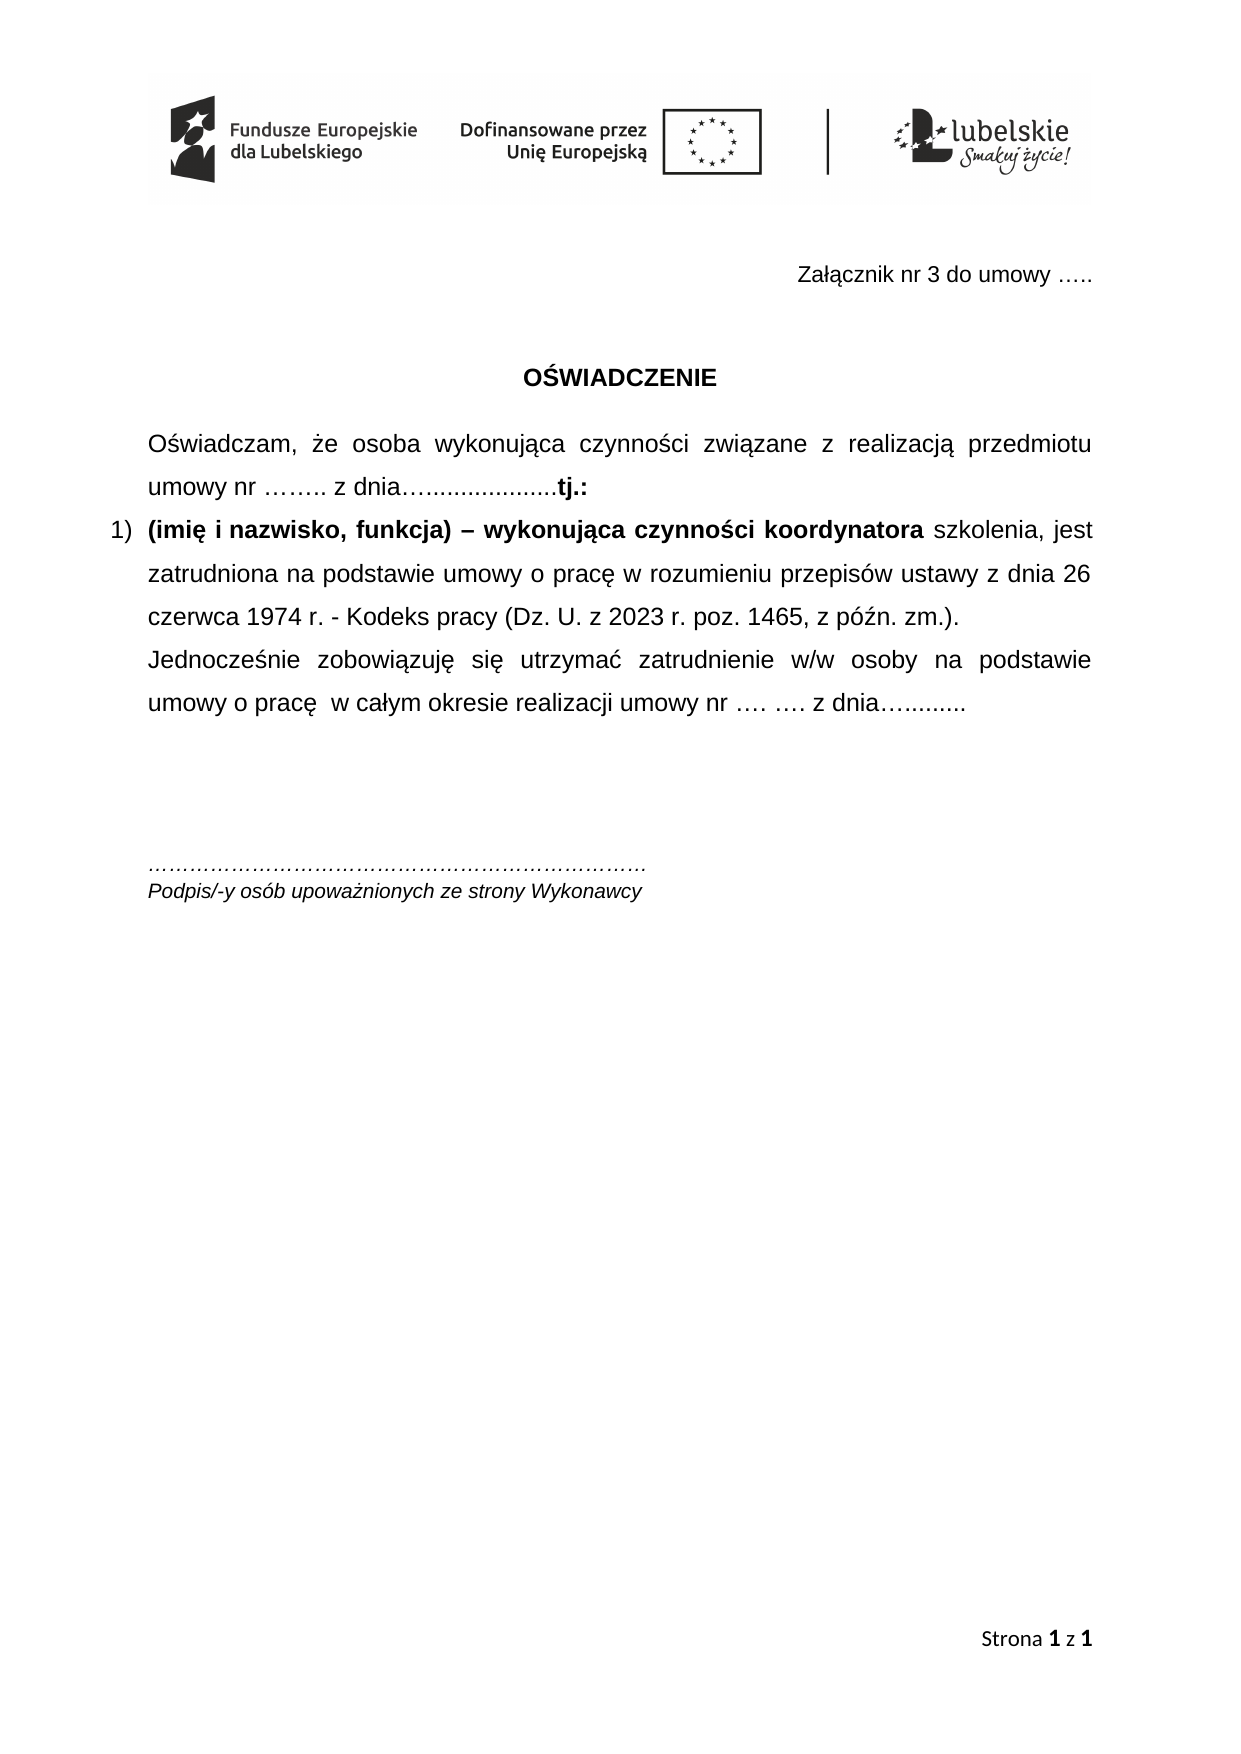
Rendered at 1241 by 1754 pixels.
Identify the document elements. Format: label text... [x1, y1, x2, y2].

picture [147, 73, 1092, 205]
text ……………………………………………………………… [148, 852, 1093, 876]
text Oświadczam, że osoba wykonująca czynności związane z realizacją przedmiotu umowy nr …….. z dnia…...................tj.: [148, 429, 1093, 501]
list (imię i nazwisko, funkcja) – wykonująca czynności koordynatora szkolenia, jest zatrudniona na podstawie umowy o pracę w rozumieniu przepisów ustawy z dnia 26 czerwca 1974 r. - Kodeks pracy (Dz. U. z 2023 r. poz. 1465, z późn. zm.). [110, 515, 1093, 630]
text Podpis/-y osób upoważnionych ze strony Wykonawcy [148, 879, 1093, 903]
text Załącznik nr 3 do umowy ….. [148, 261, 1093, 287]
text OŚWIADCZENIE [148, 363, 1093, 392]
text Jednocześnie zobowiązuję się utrzymać zatrudnienie w/w osoby na podstawie umowy o pracę w całym okresie realizacji umowy nr …. …. z dnia…......... [148, 645, 1093, 717]
